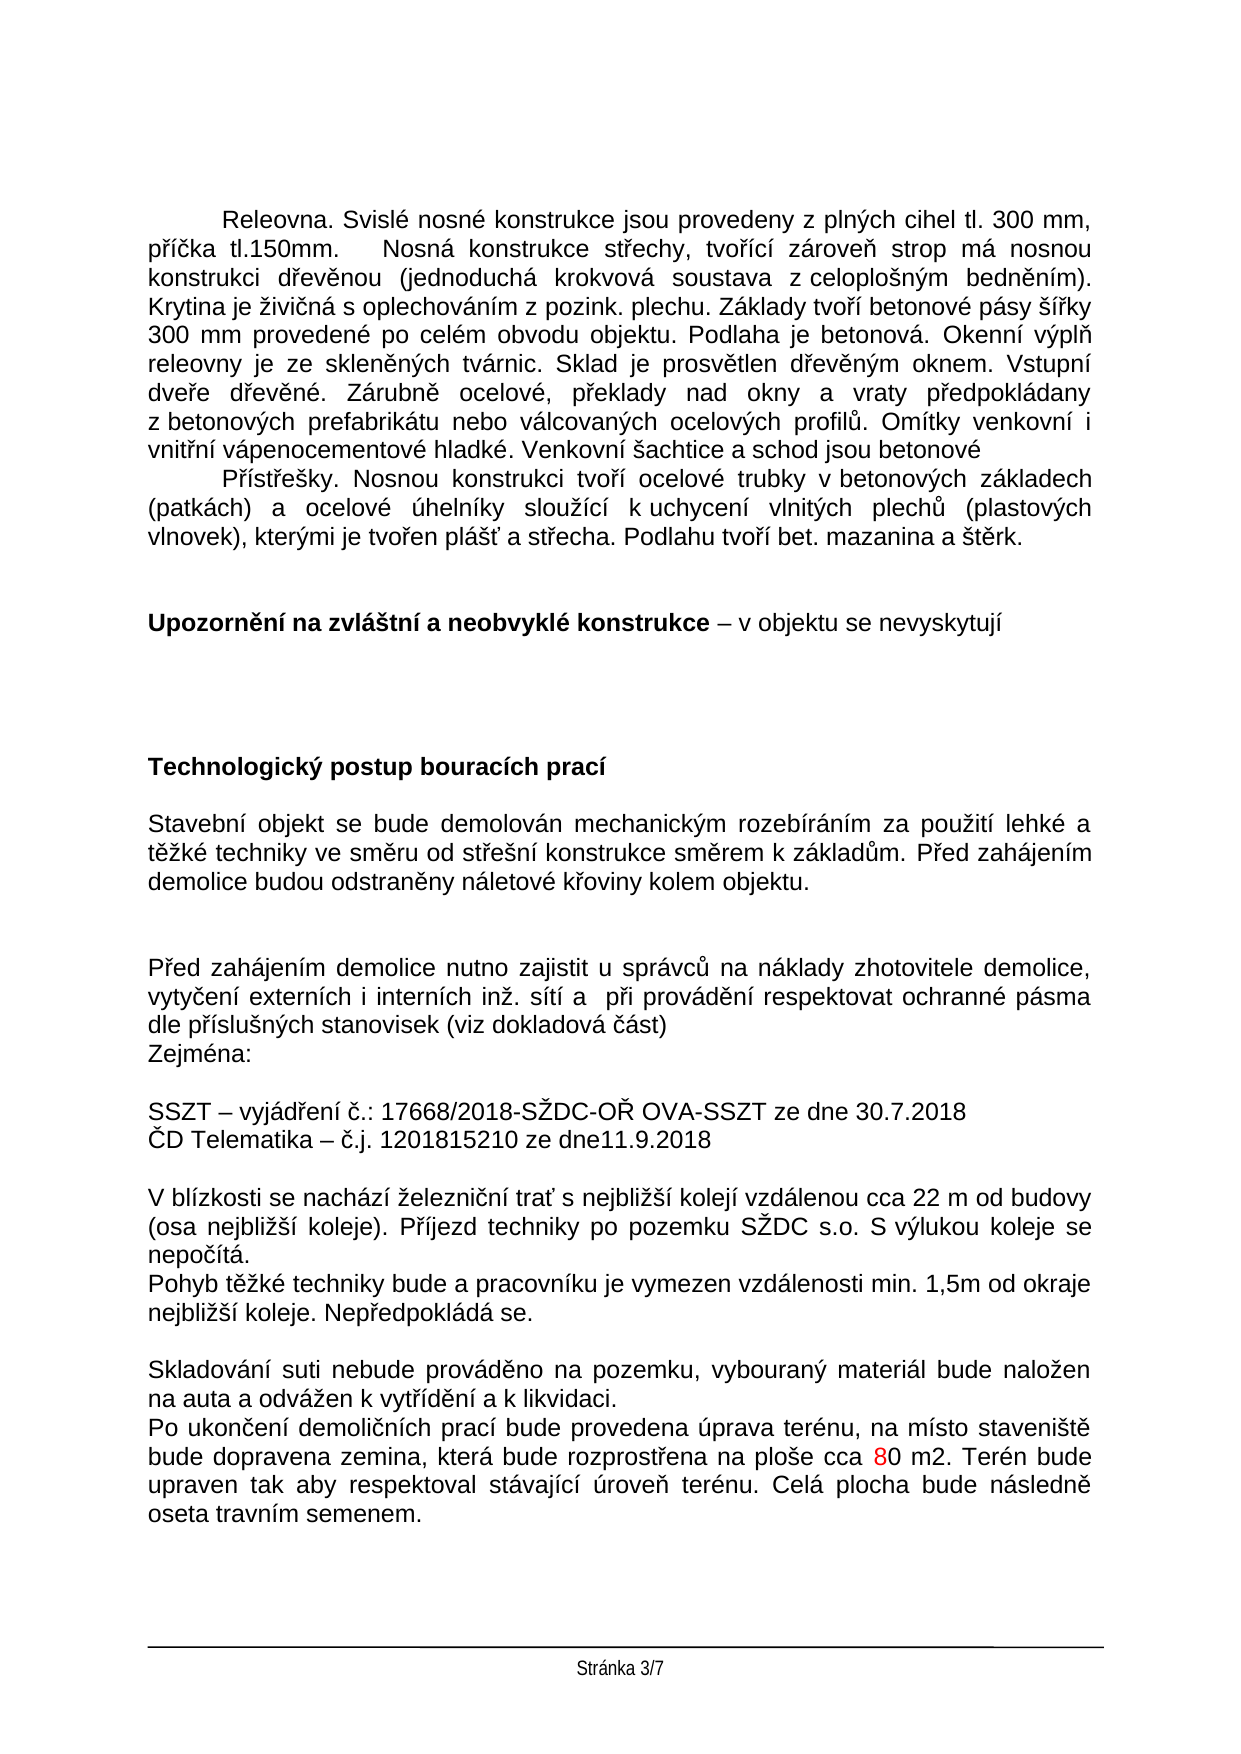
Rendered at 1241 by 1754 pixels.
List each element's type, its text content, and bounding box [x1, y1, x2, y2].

text Stavební objekt se bude demolován mechanickým rozebíráním za použití lehké a těžké techniky ve směru od střešní konstrukce směrem k základům. Před zahájením demolice budou odstraněny náletové křoviny kolem objektu. [148, 809, 1092, 895]
text Zejména: [148, 1039, 1092, 1068]
text V blízkosti se nachází železniční trať s nejbližší kolejí vzdálenou cca 22 m od budovy (osa nejbližší koleje). Příjezd techniky po pozemku SŽDC s.o. S výlukou koleje se nepočítá. [148, 1183, 1092, 1269]
text SSZT – vyjádření č.: 17668/2018-SŽDC-OŘ OVA-SSZT ze dne 30.7.2018 [148, 1096, 1092, 1125]
text Upozornění na zvláštní a neobvyklé konstrukce – v objektu se nevyskytují [148, 608, 1092, 636]
text Přístřešky. Nosnou konstrukci tvoří ocelové trubky v betonových základech (patkách) a ocelové úhelníky sloužící k uchycení vlnitých plechů (plastových vlnovek), kterými je tvořen plášť a střecha. Podlahu tvoří bet. mazanina a štěrk. [148, 464, 1092, 550]
text Skladování suti nebude prováděno na pozemku, vybouraný materiál bude naložen na auta a odvážen k vytřídění a k likvidaci. [148, 1355, 1092, 1413]
text Releovna. Svislé nosné konstrukce jsou provedeny z plných cihel tl. 300 mm, příčka tl.150mm. Nosná konstrukce střechy, tvořící zároveň strop má nosnou konstrukci dřevěnou (jednoduchá krokvová soustava z celoplošným bedněním). Krytina je živičná s oplechováním z pozink. plechu. Základy tvoří betonové pásy šířky 300 mm provedené po celém obvodu objektu. Podlaha je betonová. Okenní výplň releovny je ze skleněných tvárnic. Sklad je prosvětlen dřevěným oknem. Vstupní dveře dřevěné. Zárubně ocelové, překlady nad okny a vraty předpokládany z betonových prefabrikátu nebo válcovaných ocelových profilů. Omítky venkovní i vnitřní vápenocementové hladké. Venkovní šachtice a schod jsou betonové [148, 205, 1092, 464]
text ČD Telematika – č.j. 1201815210 ze dne11.9.2018 [148, 1125, 1092, 1154]
text Před zahájením demolice nutno zajistit u správců na náklady zhotovitele demolice, vytyčení externích i interních inž. sítí a při provádění respektovat ochranné pásma dle příslušných stanovisek (viz dokladová část) [148, 953, 1092, 1039]
text Technologický postup bouracích prací [148, 751, 1092, 780]
text Pohyb těžké techniky bude a pracovníku je vymezen vzdálenosti min. 1,5m od okraje nejbližší koleje. Nepředpokládá se. [148, 1269, 1092, 1326]
text Po ukončení demoličních prací bude provedena úprava terénu, na místo staveniště bude dopravena zemina, která bude rozprostřena na ploše cca 80 m2. Terén bude upraven tak aby respektoval stávající úroveň terénu. Celá plocha bude následně oseta travním semenem. [148, 1413, 1092, 1528]
